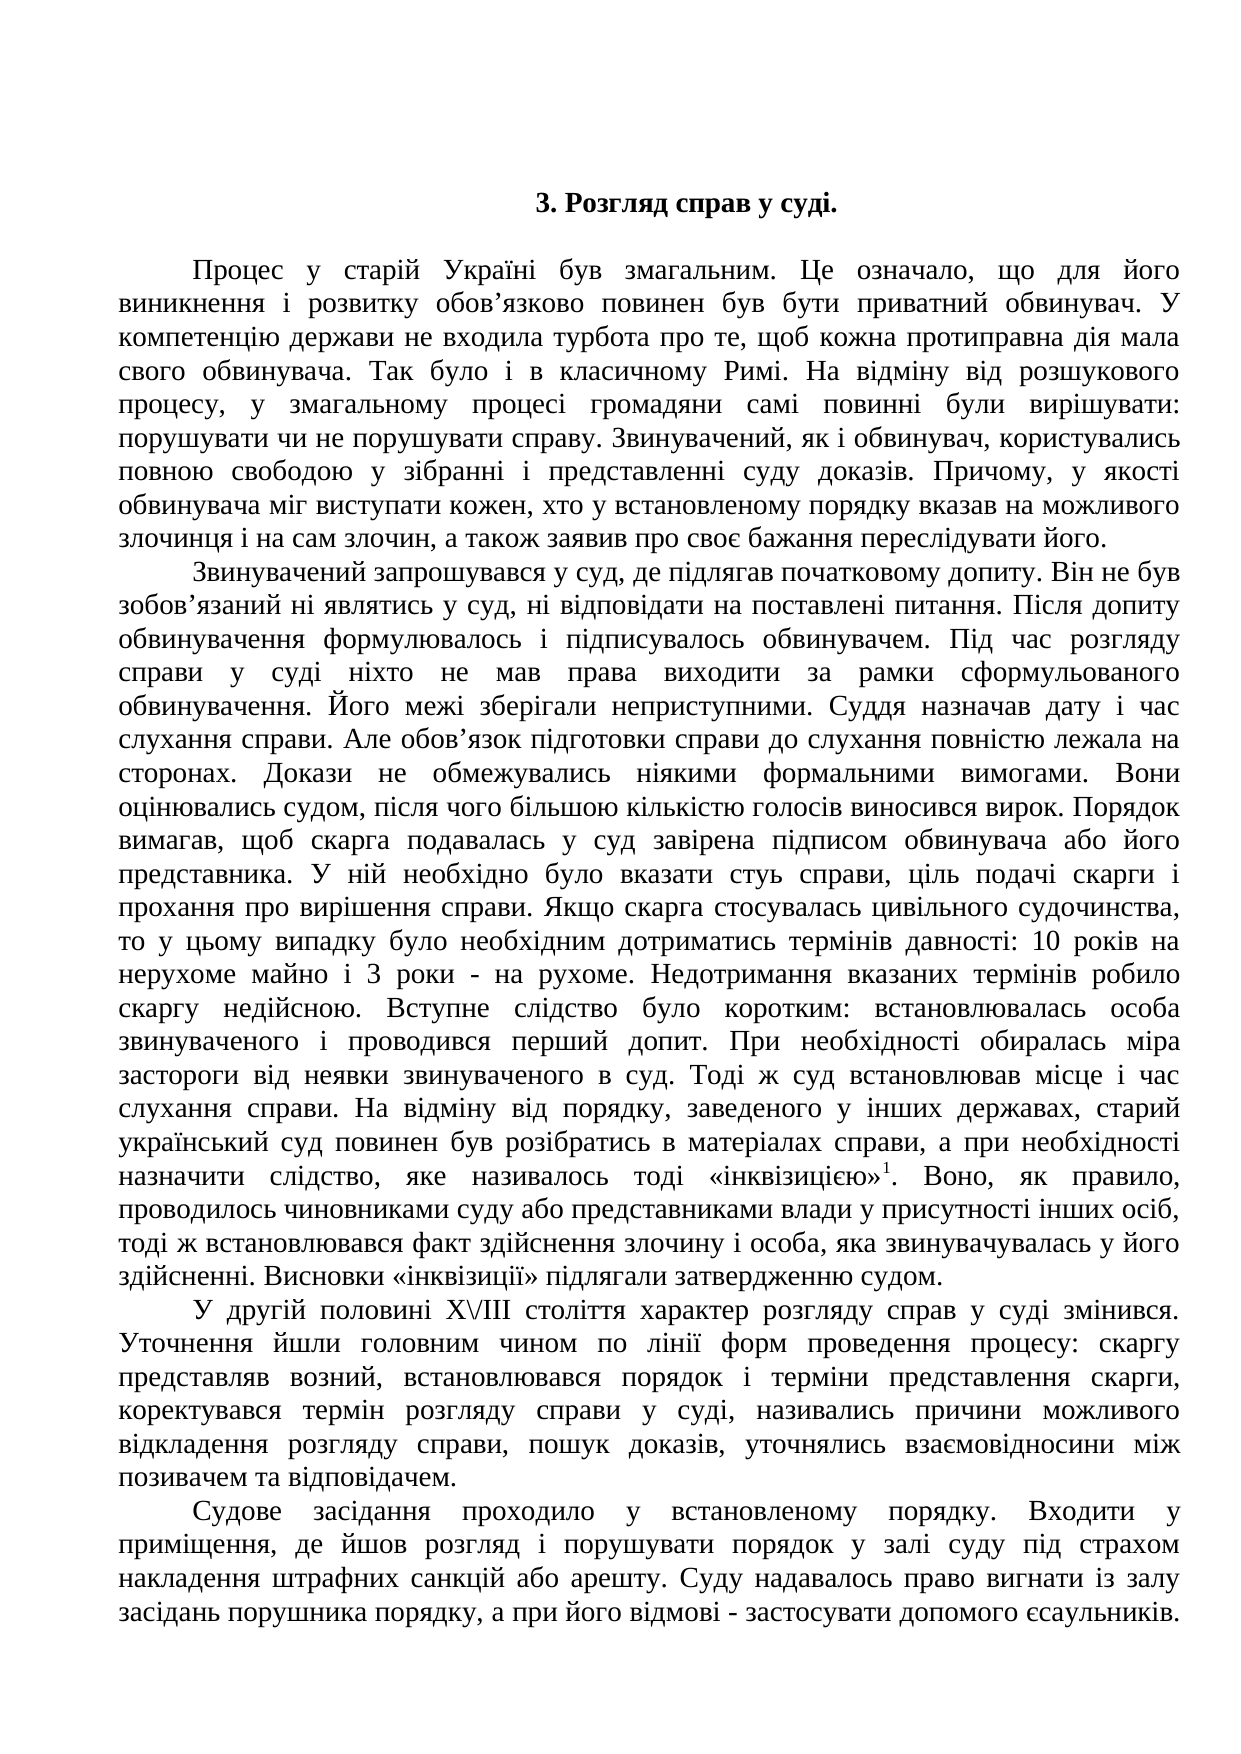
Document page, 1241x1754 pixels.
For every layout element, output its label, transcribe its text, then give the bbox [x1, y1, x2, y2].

text Звинувачений запрошувався у суд, де підлягав початковому допиту. Він не був зобов’язаний ні являтись у суд, ні відповідати на поставлені питання. Після допиту обвинувачення формулювалось і підписувалось обвинувачем. Під час розгляду справи у суді ніхто не мав права виходити за рамки сформульованого обвинувачення. Його межі зберігали неприступними. Суддя назначав дату і час слухання справи. Але обов’язок підготовки справи до слухання повністю лежала на сторонах. Докази не обмежувались ніякими формальними вимогами. Вони оцінювались судом, після чого більшою кількістю голосів виносився вирок. Порядок вимагав, щоб скарга подавалась у суд завірена підписом обвинувача або його представника. У ній необхідно було вказати стуь справи, ціль подачі скарги і прохання про вирішення справи. Якщо скарга стосувалась цивільного судочинства, то у цьому випадку було необхідним дотриматись термінів давності: 10 років на нерухоме майно і 3 роки - на рухоме. Недотримання вказаних термінів робило скаргу недійсною. Вступне слідство було коротким: встановлювалась особа звинуваченого і проводився перший допит. При необхідності обиралась міра застороги від неявки звинуваченого в суд. Тоді ж суд встановлював місце і час слухання справи. На відміну від порядку, заведеного у інших державах, старий український суд повинен був розібратись в матеріалах справи, а при необхідності назначити слідство, яке називалось тоді «інквізицією»1. Воно, як правило, проводилось чиновниками суду або представниками влади у присутності інших осіб, тоді ж встановлювався факт здійснення злочину і особа, яка звинувачувалась у його здійсненні. Висновки «інквізиції» підлягали затвердженню судом. [118, 554, 1181, 1292]
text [118, 1493, 1181, 1627]
text Процес у старій Україні був змагальним. Це означало, що для його виникнення і розвитку обов’язково повинен був бути приватний обвинувач. У компетенцію держави не входила турбота про те, щоб кожна протиправна дія мала свого обвинувача. Так було і в класичному Римі. На відміну від розшукового процесу, у змагальному процесі громадяни самі повинні були вирішувати: порушувати чи не порушувати справу. Звинувачений, як і обвинувач, користувались повною свободою у зібранні і представленні суду доказів. Причому, у якості обвинувача міг виступати кожен, хто у встановленому порядку вказав на можливого злочинця і на сам злочин, а також заявив про своє бажання переслідувати його. [118, 252, 1181, 554]
text У другій половині Х\/ІІІ століття характер розгляду справ у суді змінився. Уточнення йшли головним чином по лінії форм проведення процесу: скаргу представляв возний, встановлювався порядок і терміни представлення скарги, коректувався термін розгляду справи у суді, називались причини можливого відкладення розгляду справи, пошук доказів, уточнялись взаємовідносини між позивачем та відповідачем. [118, 1292, 1181, 1493]
text 3. Розгляд справ у суді. [118, 185, 1181, 219]
